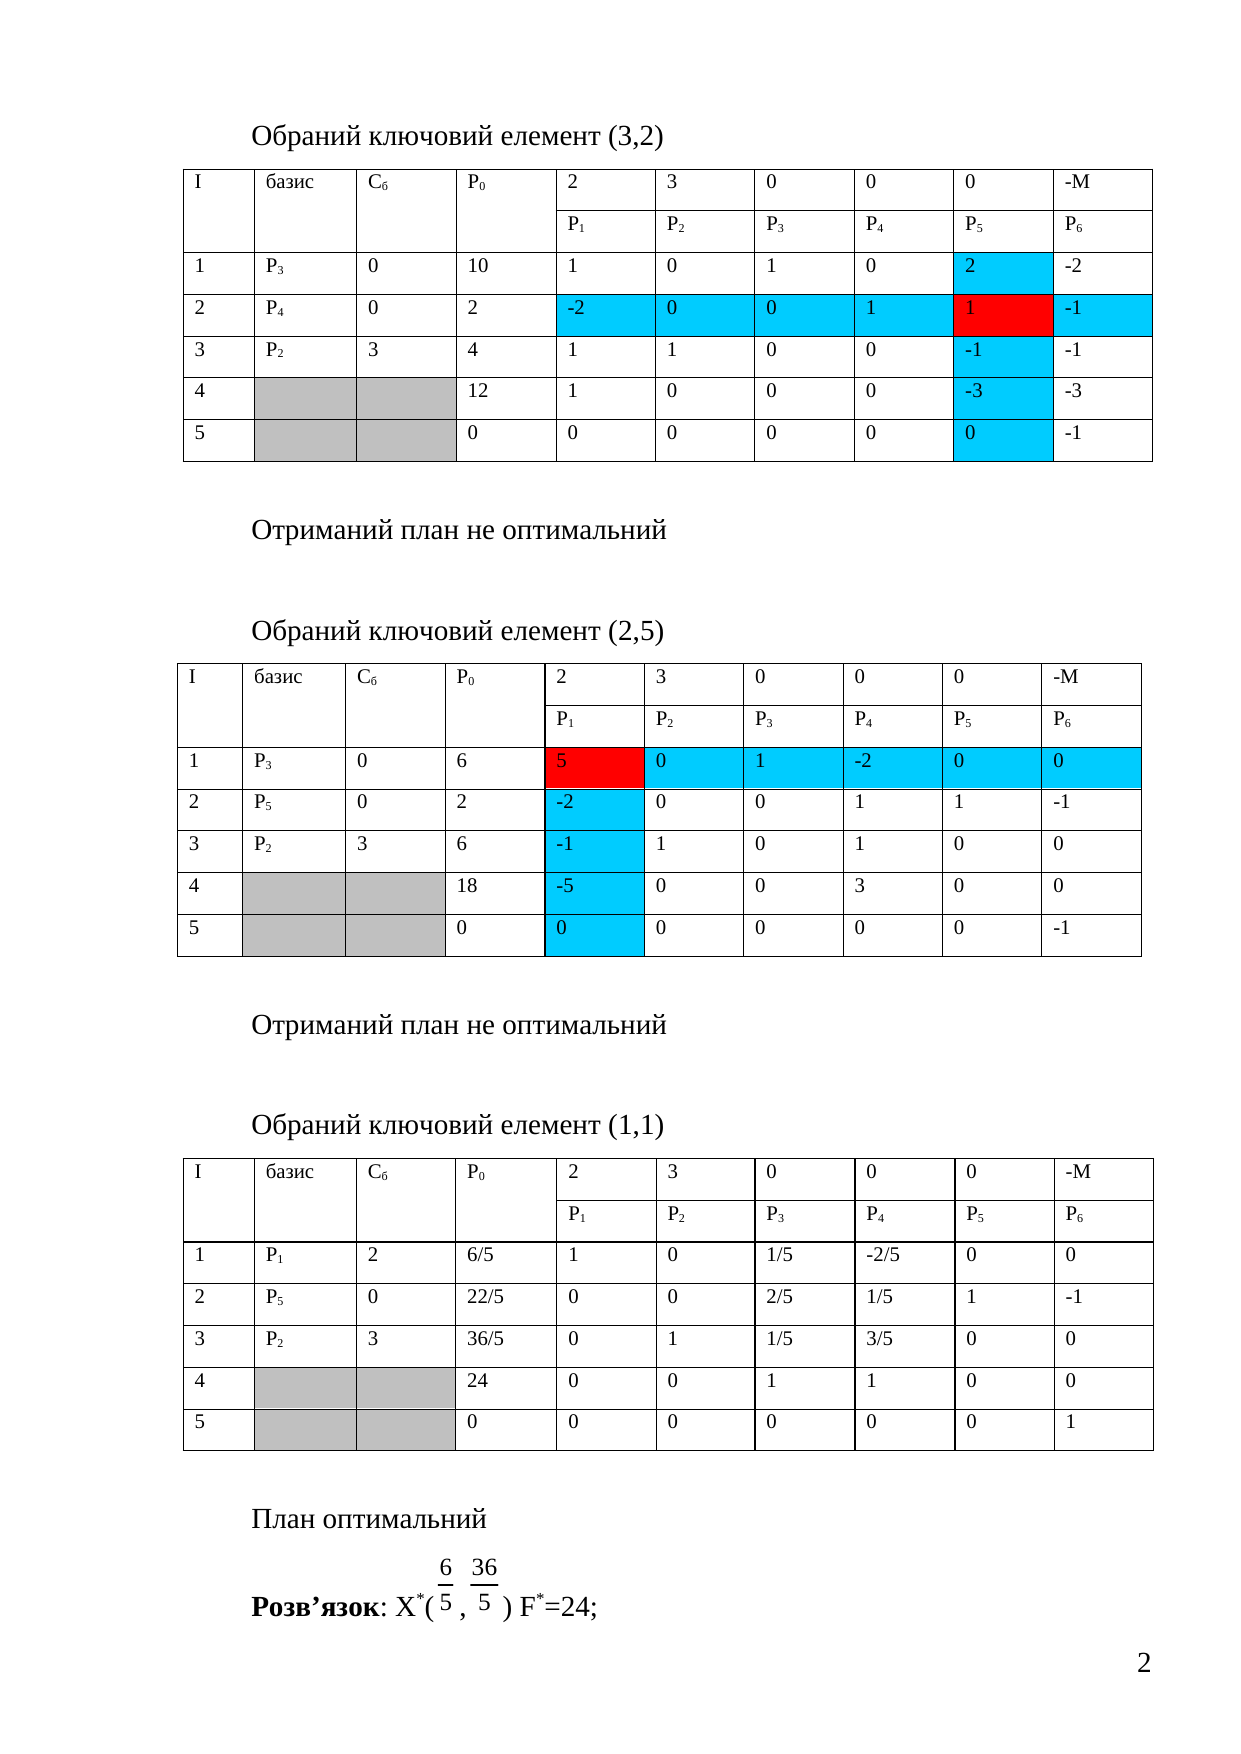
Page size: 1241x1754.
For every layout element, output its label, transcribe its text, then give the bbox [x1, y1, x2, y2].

table_header 0 [756, 1159, 854, 1199]
table_cell 4 [457, 337, 556, 377]
table_cell P6 [1055, 1201, 1153, 1241]
table_cell [357, 420, 456, 461]
table_cell 1 [943, 790, 1041, 830]
table_cell 10 [457, 253, 556, 294]
table_cell 1 [178, 748, 242, 788]
table_cell 6 [446, 748, 544, 788]
table_cell 0 [456, 1410, 556, 1450]
table_cell 0 [357, 253, 456, 294]
table_cell 5 [184, 420, 254, 461]
table_header I [184, 1159, 254, 1241]
table_cell P2 [255, 337, 356, 377]
table_cell 0 [557, 1284, 656, 1325]
table_cell 12 [457, 378, 556, 419]
table_cell 0 [1055, 1243, 1153, 1283]
table_cell -3 [954, 378, 1053, 419]
table_cell 3 [844, 873, 942, 914]
table_cell 0 [756, 1410, 854, 1450]
table_cell P3 [255, 253, 356, 294]
table_cell P4 [856, 1201, 954, 1241]
table_cell P2 [657, 1201, 754, 1241]
table_cell 0 [956, 1410, 1054, 1450]
table_cell P3 [755, 211, 854, 252]
table_cell P1 [255, 1243, 356, 1283]
table_cell P5 [943, 706, 1041, 747]
table_cell 0 [855, 378, 953, 419]
table_cell 1 [557, 378, 655, 419]
table_cell P5 [954, 211, 1053, 252]
table_cell 1 [184, 1243, 254, 1283]
table_cell 0 [755, 378, 854, 419]
table_cell P6 [1042, 706, 1141, 747]
table_cell 1 [184, 253, 254, 294]
table_cell -1 [1054, 337, 1152, 377]
table_cell 0 [855, 253, 953, 294]
table_cell 0 [755, 337, 854, 377]
table_cell P1 [557, 211, 655, 252]
table_cell [357, 1410, 455, 1450]
table_cell -2 [546, 790, 644, 830]
table_cell 2 [184, 1284, 254, 1325]
table_cell 0 [856, 1410, 954, 1450]
table_cell 0 [755, 420, 854, 461]
table_cell 0 [1042, 873, 1141, 914]
table_cell 5 [184, 1410, 254, 1450]
table_cell 0 [855, 420, 953, 461]
table_cell 1/5 [756, 1326, 854, 1367]
text Обраний ключовий елемент (2,5) [177, 613, 1152, 646]
table_cell 0 [645, 915, 743, 956]
table_header 3 [657, 1159, 754, 1199]
table_cell 1 [755, 253, 854, 294]
table_cell 3 [178, 831, 242, 872]
table_cell -3 [1054, 378, 1152, 419]
table_cell 0 [1055, 1368, 1153, 1408]
table_header I [184, 170, 254, 252]
table_cell 0 [357, 1284, 455, 1325]
table_cell 3 [346, 831, 445, 872]
table_cell 0 [657, 1284, 754, 1325]
table_cell 0 [346, 748, 445, 788]
table_header базис [255, 1159, 356, 1241]
table_cell 1 [656, 337, 754, 377]
table_cell 2 [457, 295, 556, 336]
table_header P0 [456, 1159, 556, 1241]
table_cell 0 [744, 831, 843, 872]
table_cell -5 [546, 873, 644, 914]
table_header 0 [943, 664, 1041, 705]
table_cell 18 [446, 873, 544, 914]
table_cell P4 [855, 211, 953, 252]
table_cell 0 [1055, 1326, 1153, 1367]
table_cell 36/5 [456, 1326, 556, 1367]
table_cell -1 [1055, 1284, 1153, 1325]
table_cell 2 [446, 790, 544, 830]
table_cell P2 [255, 1326, 356, 1367]
table_cell 0 [557, 1326, 656, 1367]
table_header I [178, 664, 242, 747]
table_cell 0 [657, 1410, 754, 1450]
table_cell 0 [943, 915, 1041, 956]
table_cell 0 [855, 337, 953, 377]
table_cell P3 [243, 748, 345, 788]
table_cell 3/5 [856, 1326, 954, 1367]
table_cell 3 [184, 337, 254, 377]
table_cell 3 [184, 1326, 254, 1367]
table_cell [243, 873, 345, 914]
table_cell 24 [456, 1368, 556, 1408]
table_cell 4 [178, 873, 242, 914]
table_header P0 [446, 664, 544, 747]
table_header -M [1042, 664, 1141, 705]
table_cell [255, 420, 356, 461]
table_header базис [243, 664, 345, 747]
table_cell 0 [657, 1243, 754, 1283]
table_cell 0 [954, 420, 1053, 461]
table_cell 2 [954, 253, 1053, 294]
table_cell 0 [645, 748, 743, 788]
table_cell P2 [243, 831, 345, 872]
table_cell 0 [546, 915, 644, 956]
table_cell 0 [656, 378, 754, 419]
table_cell P4 [255, 295, 356, 336]
table_cell P3 [744, 706, 843, 747]
table_cell P4 [844, 706, 942, 747]
table_cell 0 [346, 790, 445, 830]
table_cell 6 [446, 831, 544, 872]
table_cell 0 [645, 790, 743, 830]
table_cell P2 [656, 211, 754, 252]
table_cell P5 [243, 790, 345, 830]
table_header 0 [956, 1159, 1054, 1199]
table_cell -2/5 [856, 1243, 954, 1283]
table_header Cб [357, 170, 456, 252]
table_cell 2 [178, 790, 242, 830]
table_cell 1 [856, 1368, 954, 1408]
table_cell 0 [657, 1368, 754, 1408]
table_cell [243, 915, 345, 956]
table_header Cб [357, 1159, 455, 1241]
table_header 2 [546, 664, 644, 705]
table_cell P6 [1054, 211, 1152, 252]
table_header 0 [855, 170, 953, 210]
table_header P0 [457, 170, 556, 252]
table_cell 1 [557, 337, 655, 377]
table_cell 0 [744, 915, 843, 956]
table_cell 4 [184, 1368, 254, 1408]
table_cell 1 [1055, 1410, 1153, 1450]
table_header 0 [755, 170, 854, 210]
table_cell 3 [357, 337, 456, 377]
table_cell 0 [844, 915, 942, 956]
table_header 0 [844, 664, 942, 705]
table_cell 0 [656, 295, 754, 336]
table_header базис [255, 170, 356, 252]
table_cell [357, 378, 456, 419]
table_cell 0 [357, 295, 456, 336]
table_cell 0 [744, 790, 843, 830]
table_cell 1 [855, 295, 953, 336]
table_cell 0 [557, 1368, 656, 1408]
table_cell 22/5 [456, 1284, 556, 1325]
table_cell 1 [844, 790, 942, 830]
table_cell 1 [657, 1326, 754, 1367]
table_cell -2 [844, 748, 942, 788]
table_cell -1 [546, 831, 644, 872]
table_header 0 [954, 170, 1053, 210]
table_cell 0 [656, 420, 754, 461]
table_cell 5 [178, 915, 242, 956]
table_header 2 [557, 170, 655, 210]
table_cell 1/5 [856, 1284, 954, 1325]
table_header 3 [656, 170, 754, 210]
table_cell [255, 1410, 356, 1450]
table_header -M [1054, 170, 1152, 210]
table_cell 0 [956, 1326, 1054, 1367]
text Отриманий план не оптимальний [177, 1007, 1152, 1040]
table_cell 0 [956, 1368, 1054, 1408]
table_cell -1 [1054, 295, 1152, 336]
table_cell 1/5 [756, 1243, 854, 1283]
table_cell P1 [546, 706, 644, 747]
table_cell P5 [956, 1201, 1054, 1241]
table_cell -1 [1054, 420, 1152, 461]
table_header Cб [346, 664, 445, 747]
table_cell 0 [1042, 748, 1141, 788]
table_header -M [1055, 1159, 1153, 1199]
table_cell 0 [943, 831, 1041, 872]
text План оптимальний [177, 1502, 1152, 1535]
text Обраний ключовий елемент (3,2) [177, 118, 1152, 152]
table_cell 0 [645, 873, 743, 914]
table_cell 1 [645, 831, 743, 872]
table_cell 1 [744, 748, 843, 788]
table_cell [346, 873, 445, 914]
table_cell 3 [357, 1326, 455, 1367]
table_cell 1 [756, 1368, 854, 1408]
table_cell -1 [1042, 915, 1141, 956]
table_cell 5 [546, 748, 644, 788]
table_cell 1 [956, 1284, 1054, 1325]
table_cell 0 [744, 873, 843, 914]
table_cell 2 [184, 295, 254, 336]
table_cell P1 [557, 1201, 656, 1241]
text Отриманий план не оптимальний [177, 512, 1152, 546]
table_cell 0 [943, 873, 1041, 914]
table_cell 6/5 [456, 1243, 556, 1283]
table_cell P5 [255, 1284, 356, 1325]
table_cell 0 [943, 748, 1041, 788]
table_cell [255, 378, 356, 419]
table_cell 1 [557, 253, 655, 294]
table_cell 0 [1042, 831, 1141, 872]
table_cell -1 [954, 337, 1053, 377]
table_header 3 [645, 664, 743, 705]
table_header 0 [744, 664, 843, 705]
table_cell [357, 1368, 455, 1408]
table_cell 1 [557, 1243, 656, 1283]
table_cell 0 [446, 915, 544, 956]
table_cell 0 [457, 420, 556, 461]
table_cell 0 [557, 420, 655, 461]
table_cell 0 [557, 1410, 656, 1450]
table_cell 0 [755, 295, 854, 336]
text Розв’язок: X*(,) F*=24; [177, 1552, 1152, 1622]
table_cell [346, 915, 445, 956]
table_cell 2/5 [756, 1284, 854, 1325]
table_cell P2 [645, 706, 743, 747]
table_cell P3 [756, 1201, 854, 1241]
table_cell 4 [184, 378, 254, 419]
table_cell 0 [656, 253, 754, 294]
text Обраний ключовий елемент (1,1) [177, 1107, 1152, 1141]
table_cell -1 [1042, 790, 1141, 830]
table_cell 1 [954, 295, 1053, 336]
table_header 2 [557, 1159, 656, 1199]
table_cell 0 [956, 1243, 1054, 1283]
table_cell -2 [1054, 253, 1152, 294]
table_cell [255, 1368, 356, 1408]
table_header 0 [856, 1159, 954, 1199]
table_cell -2 [557, 295, 655, 336]
table_cell 2 [357, 1243, 455, 1283]
table_cell 1 [844, 831, 942, 872]
